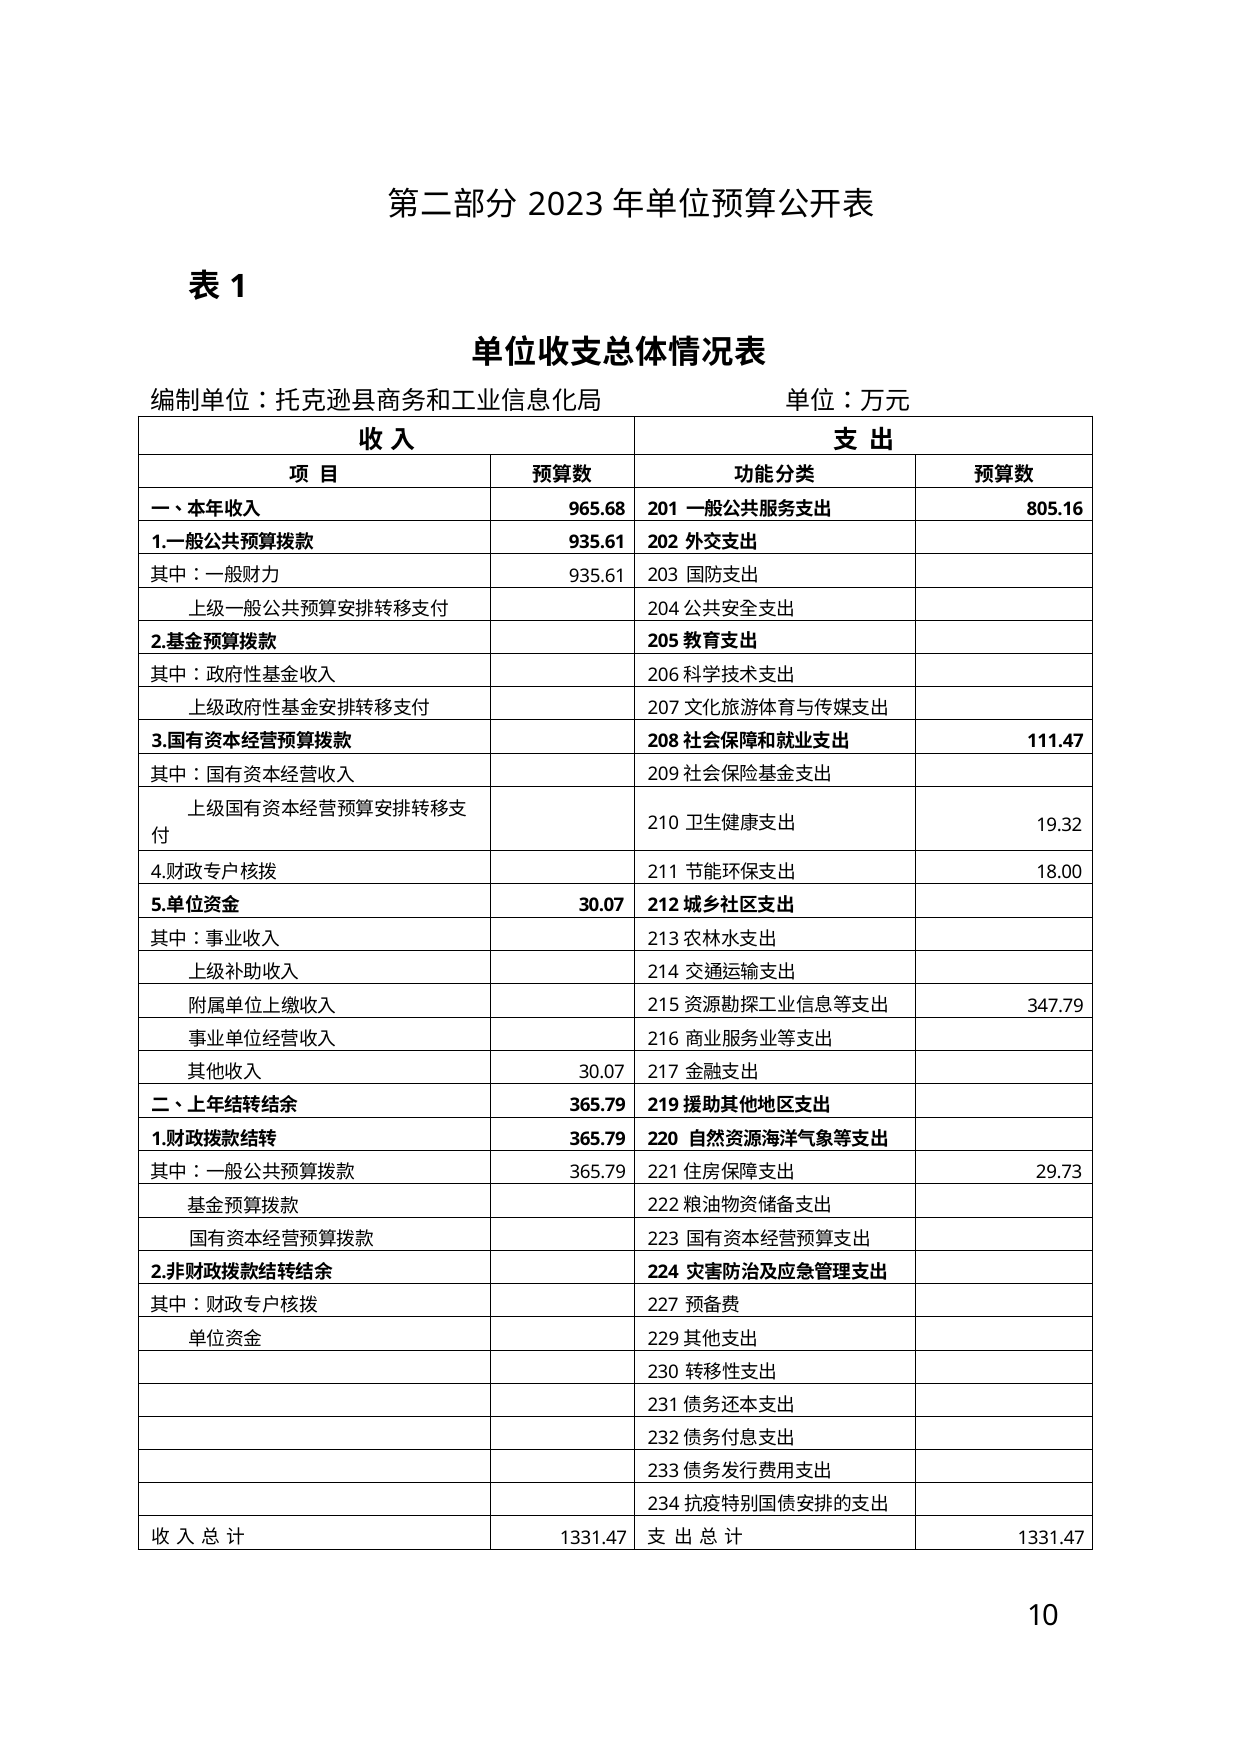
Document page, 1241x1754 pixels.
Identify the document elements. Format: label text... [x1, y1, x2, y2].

table_cell 预算数 [916, 455, 1092, 487]
table_cell 208 社会保障和就业支出 [635, 720, 915, 752]
table_cell 230 转移性支出 [635, 1351, 915, 1383]
table_cell [916, 1051, 1092, 1083]
table_cell 其中：财政专户核拨 [139, 1284, 490, 1316]
table_cell 216 商业服务业等支出 [635, 1018, 915, 1050]
table_cell [491, 754, 634, 786]
table_cell [916, 1018, 1092, 1050]
table_cell 224 灾害防治及应急管理支出 [635, 1251, 915, 1283]
table_cell 基金预算拨款 [139, 1184, 490, 1217]
table_cell 217 金融支出 [635, 1051, 915, 1083]
table_cell 5.单位资金 [139, 884, 490, 916]
table_cell [916, 1317, 1092, 1350]
table_cell 1.一般公共预算拨款 [139, 521, 490, 553]
table_cell 206 科学技术支出 [635, 654, 915, 686]
table_cell [916, 621, 1092, 653]
table_cell 232 债务付息支出 [635, 1417, 915, 1449]
table_cell 231 债务还本支出 [635, 1384, 915, 1416]
table_cell [491, 1218, 634, 1250]
table_cell [491, 687, 634, 719]
table_cell 805.16 [916, 488, 1092, 520]
table_cell [916, 1251, 1092, 1283]
table_cell [916, 884, 1092, 916]
table_cell [916, 1184, 1092, 1217]
table_cell [491, 984, 634, 1017]
table_cell [491, 1483, 634, 1515]
table_cell 其中：政府性基金收入 [139, 654, 490, 686]
table_cell 4.财政专户核拨 [139, 851, 490, 883]
table_cell 国有资本经营预算拨款 [139, 1218, 490, 1250]
table_cell [139, 1483, 490, 1515]
table_cell 111.47 [916, 720, 1092, 752]
table_cell [916, 588, 1092, 620]
table_cell [491, 918, 634, 950]
table_cell [491, 1317, 634, 1350]
table_cell 其中：一般财力 [139, 554, 490, 587]
text 表 1 [188, 265, 1093, 305]
table_cell 上级补助收入 [139, 951, 490, 983]
table_cell 365.79 [491, 1118, 634, 1150]
table_header 收 入 [139, 417, 634, 454]
table_cell 221 住房保障支出 [635, 1151, 915, 1183]
table_cell 204 公共安全支出 [635, 588, 915, 620]
table_cell [916, 1084, 1092, 1116]
table_cell 209 社会保险基金支出 [635, 754, 915, 786]
table_cell 预算数 [491, 455, 634, 487]
table_cell 233 债务发行费用支出 [635, 1450, 915, 1482]
table_cell [491, 1384, 634, 1416]
table_cell 212 城乡社区支出 [635, 884, 915, 916]
table_cell [916, 1351, 1092, 1383]
table_cell [491, 851, 634, 883]
table_cell 935.61 [491, 521, 634, 553]
table_cell 215 资源勘探工业信息等支出 [635, 984, 915, 1017]
table_cell 223 国有资本经营预算支出 [635, 1218, 915, 1250]
table_cell 上级一般公共预算安排转移支付 [139, 588, 490, 620]
table_cell 347.79 [916, 984, 1092, 1017]
table_cell 222 粮油物资储备支出 [635, 1184, 915, 1217]
table_cell 203 国防支出 [635, 554, 915, 587]
text 单位收支总体情况表 [472, 331, 1093, 371]
table_cell 202 外交支出 [635, 521, 915, 553]
table_cell 支 出 总 计 [635, 1516, 915, 1549]
table_cell [491, 1417, 634, 1449]
table_cell 935.61 [491, 554, 634, 587]
table_cell [916, 918, 1092, 950]
table_cell 210 卫生健康支出 [635, 787, 915, 850]
text 第二部分 2023 年单位预算公开表 [387, 182, 1093, 223]
table_cell 213 农林水支出 [635, 918, 915, 950]
table_cell 附属单位上缴收入 [139, 984, 490, 1017]
table_cell 收 入 总 计 [139, 1516, 490, 1549]
table_cell [916, 1483, 1092, 1515]
table_cell [916, 1450, 1092, 1482]
table_cell 2.非财政拨款结转结余 [139, 1251, 490, 1283]
table_cell 30.07 [491, 1051, 634, 1083]
table_cell [491, 654, 634, 686]
table_cell [916, 654, 1092, 686]
table_cell [491, 720, 634, 752]
table_cell 211 节能环保支出 [635, 851, 915, 883]
table_cell 上级政府性基金安排转移支付 [139, 687, 490, 719]
table_cell 30.07 [491, 884, 634, 916]
table_cell 其中：事业收入 [139, 918, 490, 950]
table_cell 234 抗疫特别国债安排的支出 [635, 1483, 915, 1515]
table_cell 其中：国有资本经营收入 [139, 754, 490, 786]
table_cell 一、本年收入 [139, 488, 490, 520]
table_cell [491, 621, 634, 653]
table_cell 1331.47 [916, 1516, 1092, 1549]
table_cell 1331.47 [491, 1516, 634, 1549]
table_cell 220 自然资源海洋气象等支出 [635, 1118, 915, 1150]
table_cell [491, 1251, 634, 1283]
table_cell [491, 1351, 634, 1383]
table_cell 229 其他支出 [635, 1317, 915, 1350]
table_cell [491, 1284, 634, 1316]
table_cell [139, 1417, 490, 1449]
table_cell 18.00 [916, 851, 1092, 883]
table_cell 227 预备费 [635, 1284, 915, 1316]
table_cell 单位资金 [139, 1317, 490, 1350]
table_cell 207 文化旅游体育与传媒支出 [635, 687, 915, 719]
table_cell 214 交通运输支出 [635, 951, 915, 983]
table_cell [139, 1450, 490, 1482]
table_cell 事业单位经营收入 [139, 1018, 490, 1050]
table_cell [491, 1018, 634, 1050]
table_cell [916, 687, 1092, 719]
table_cell [916, 1118, 1092, 1150]
table_cell [916, 521, 1092, 553]
table_cell [916, 1284, 1092, 1316]
table_cell 2.基金预算拨款 [139, 621, 490, 653]
table_cell 965.68 [491, 488, 634, 520]
table_cell [491, 588, 634, 620]
table_cell [139, 1384, 490, 1416]
table_cell [916, 1417, 1092, 1449]
table_cell 29.73 [916, 1151, 1092, 1183]
table_cell 365.79 [491, 1084, 634, 1116]
table_cell 1.财政拨款结转 [139, 1118, 490, 1150]
table_cell [916, 1218, 1092, 1250]
table_cell [916, 754, 1092, 786]
table_cell 上级国有资本经营预算安排转移支 付 [139, 787, 490, 850]
table_cell 201 一般公共服务支出 [635, 488, 915, 520]
table_cell [491, 787, 634, 850]
table_cell 其中：一般公共预算拨款 [139, 1151, 490, 1183]
table_cell [916, 554, 1092, 587]
table_cell 19.32 [916, 787, 1092, 850]
table_cell [491, 1184, 634, 1217]
table_cell [491, 1450, 634, 1482]
table_header 支 出 [635, 417, 1092, 454]
table_cell [916, 951, 1092, 983]
table_cell 其他收入 [139, 1051, 490, 1083]
table_cell 219 援助其他地区支出 [635, 1084, 915, 1116]
table_cell 项 目 [139, 455, 490, 487]
table_cell [139, 1351, 490, 1383]
table_cell 365.79 [491, 1151, 634, 1183]
table_cell [491, 951, 634, 983]
table_cell 3.国有资本经营预算拨款 [139, 720, 490, 752]
text 编制单位：托克逊县商务和工业信息化局 单位：万元 [150, 386, 1093, 416]
table_cell 二、上年结转结余 [139, 1084, 490, 1116]
table_cell [916, 1384, 1092, 1416]
table_cell 205 教育支出 [635, 621, 915, 653]
table_cell 功能分类 [635, 455, 915, 487]
